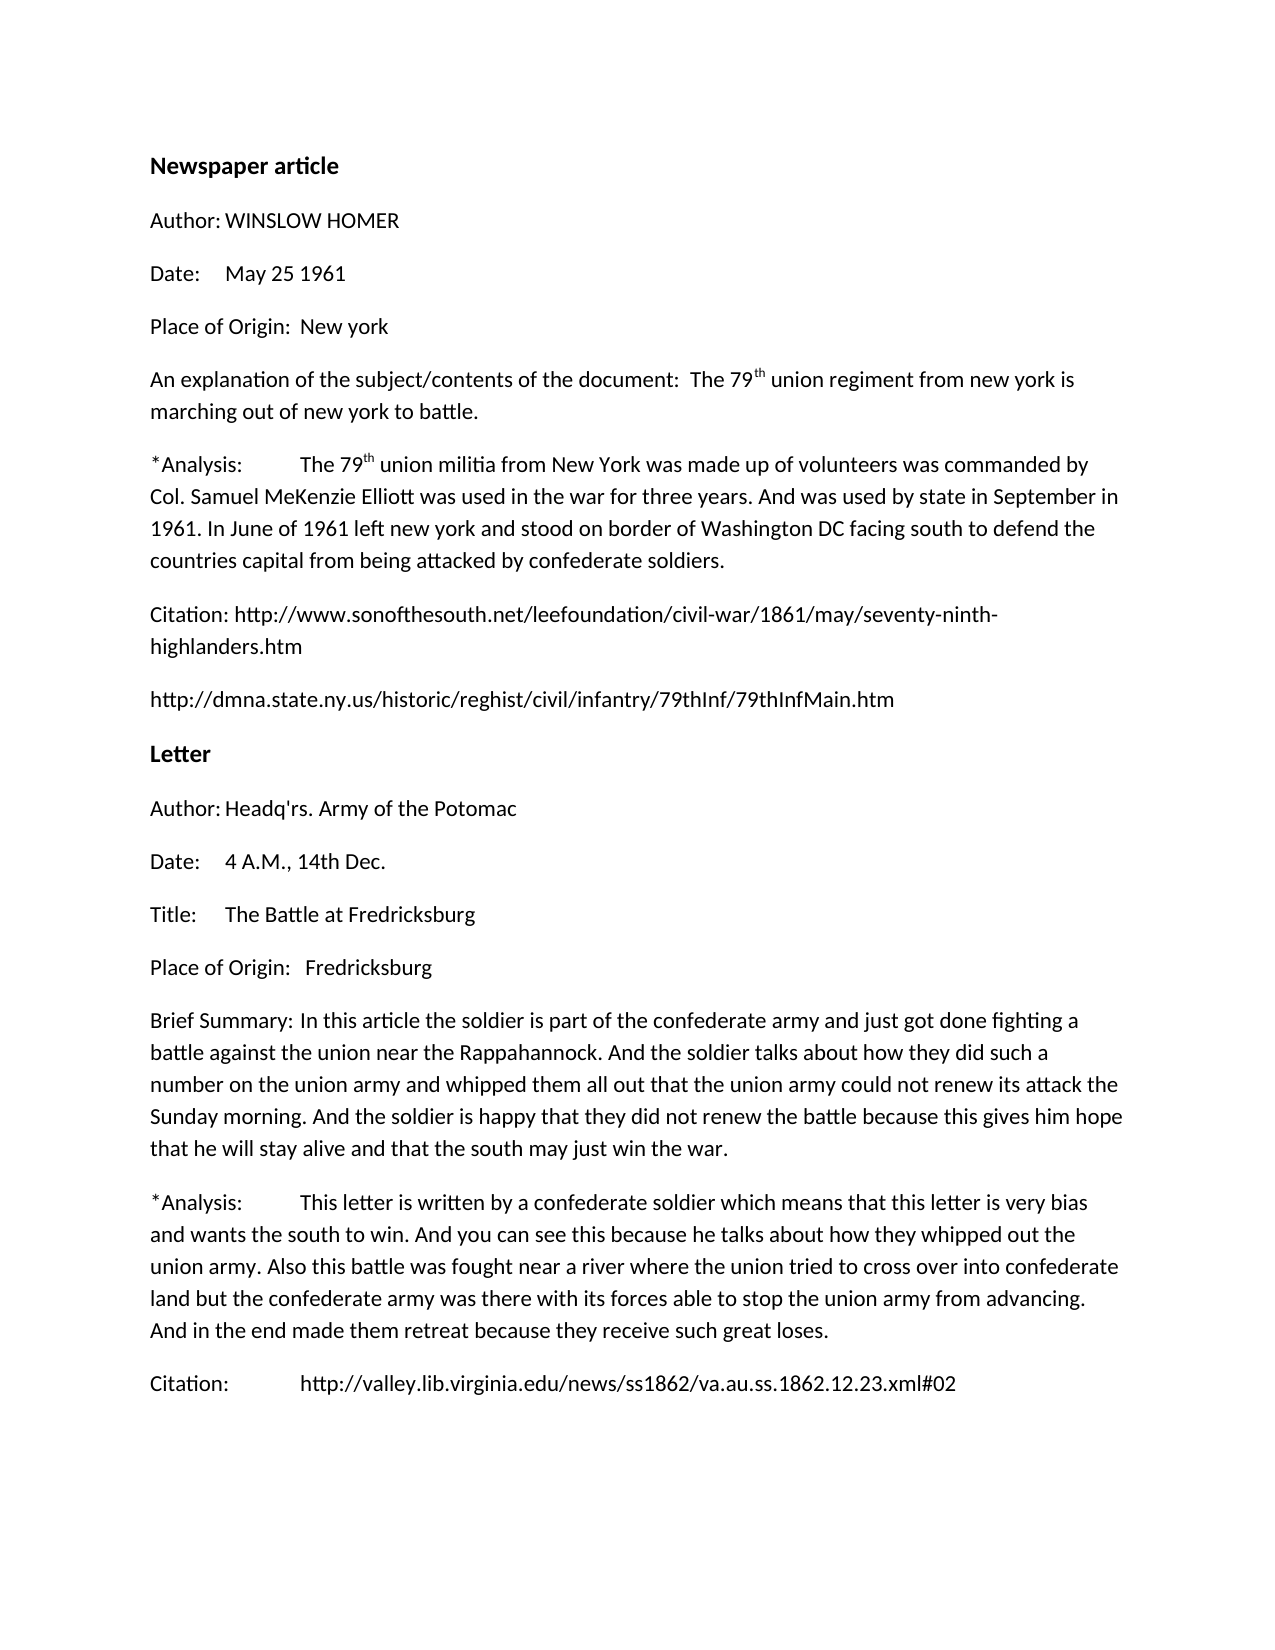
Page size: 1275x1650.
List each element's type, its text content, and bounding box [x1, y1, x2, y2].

text *Analysis: The 79th union militia from New York was made up of volunteers was commanded by Col. Samuel MeKenzie Elliott was used in the war for three years. And was used by state in September in 1961. In June of 1961 left new york and stood on border of Washington DC facing south to defend the countries capital from being attacked by confederate soldiers. [150, 450, 1125, 575]
text Letter [150, 738, 1125, 768]
text Citation: http://valley.lib.virginia.edu/news/ss1862/va.au.ss.1862.12.23.xml#02 [150, 1369, 1125, 1397]
text *Analysis: This letter is written by a confederate soldier which means that this letter is very bias and wants the south to win. And you can see this because he talks about how they whipped out the union army. Also this battle was fought near a river where the union tried to cross over into confederate land but the confederate army was there with its forces able to stop the union army from advancing. And in the end made them retreat because they receive such great loses. [150, 1188, 1125, 1344]
text Brief Summary: In this article the soldier is part of the confederate army and just got done fighting a battle against the union near the Rappahannock. And the soldier talks about how they did such a number on the union army and whipped them all out that the union army could not renew its attack the Sunday morning. And the soldier is happy that they did not renew the battle because this gives him hope that he will stay alive and that the south may just win the war. [150, 1006, 1125, 1163]
text Date: May 25 1961 [150, 259, 1125, 287]
text Place of Origin: New york [150, 312, 1125, 340]
text Title: The Battle at Fredricksburg [150, 900, 1125, 928]
text An explanation of the subject/contents of the document: The 79th union regiment from new york is marching out of new york to battle. [150, 365, 1125, 425]
text http://dmna.state.ny.us/historic/reghist/civil/infantry/79thInf/79thInfMain.htm [150, 685, 1125, 713]
text Author: WINSLOW HOMER [150, 206, 1125, 234]
text Author: Headq'rs. Army of the Potomac [150, 794, 1125, 822]
text Newspaper article [150, 150, 1125, 181]
text Citation: http://www.sonofthesouth.net/leefoundation/civil-war/1861/may/seventy-ninth-highlanders.htm [150, 600, 1125, 660]
text Date: 4 A.M., 14th Dec. [150, 847, 1125, 875]
text Place of Origin: Fredricksburg [150, 953, 1125, 981]
